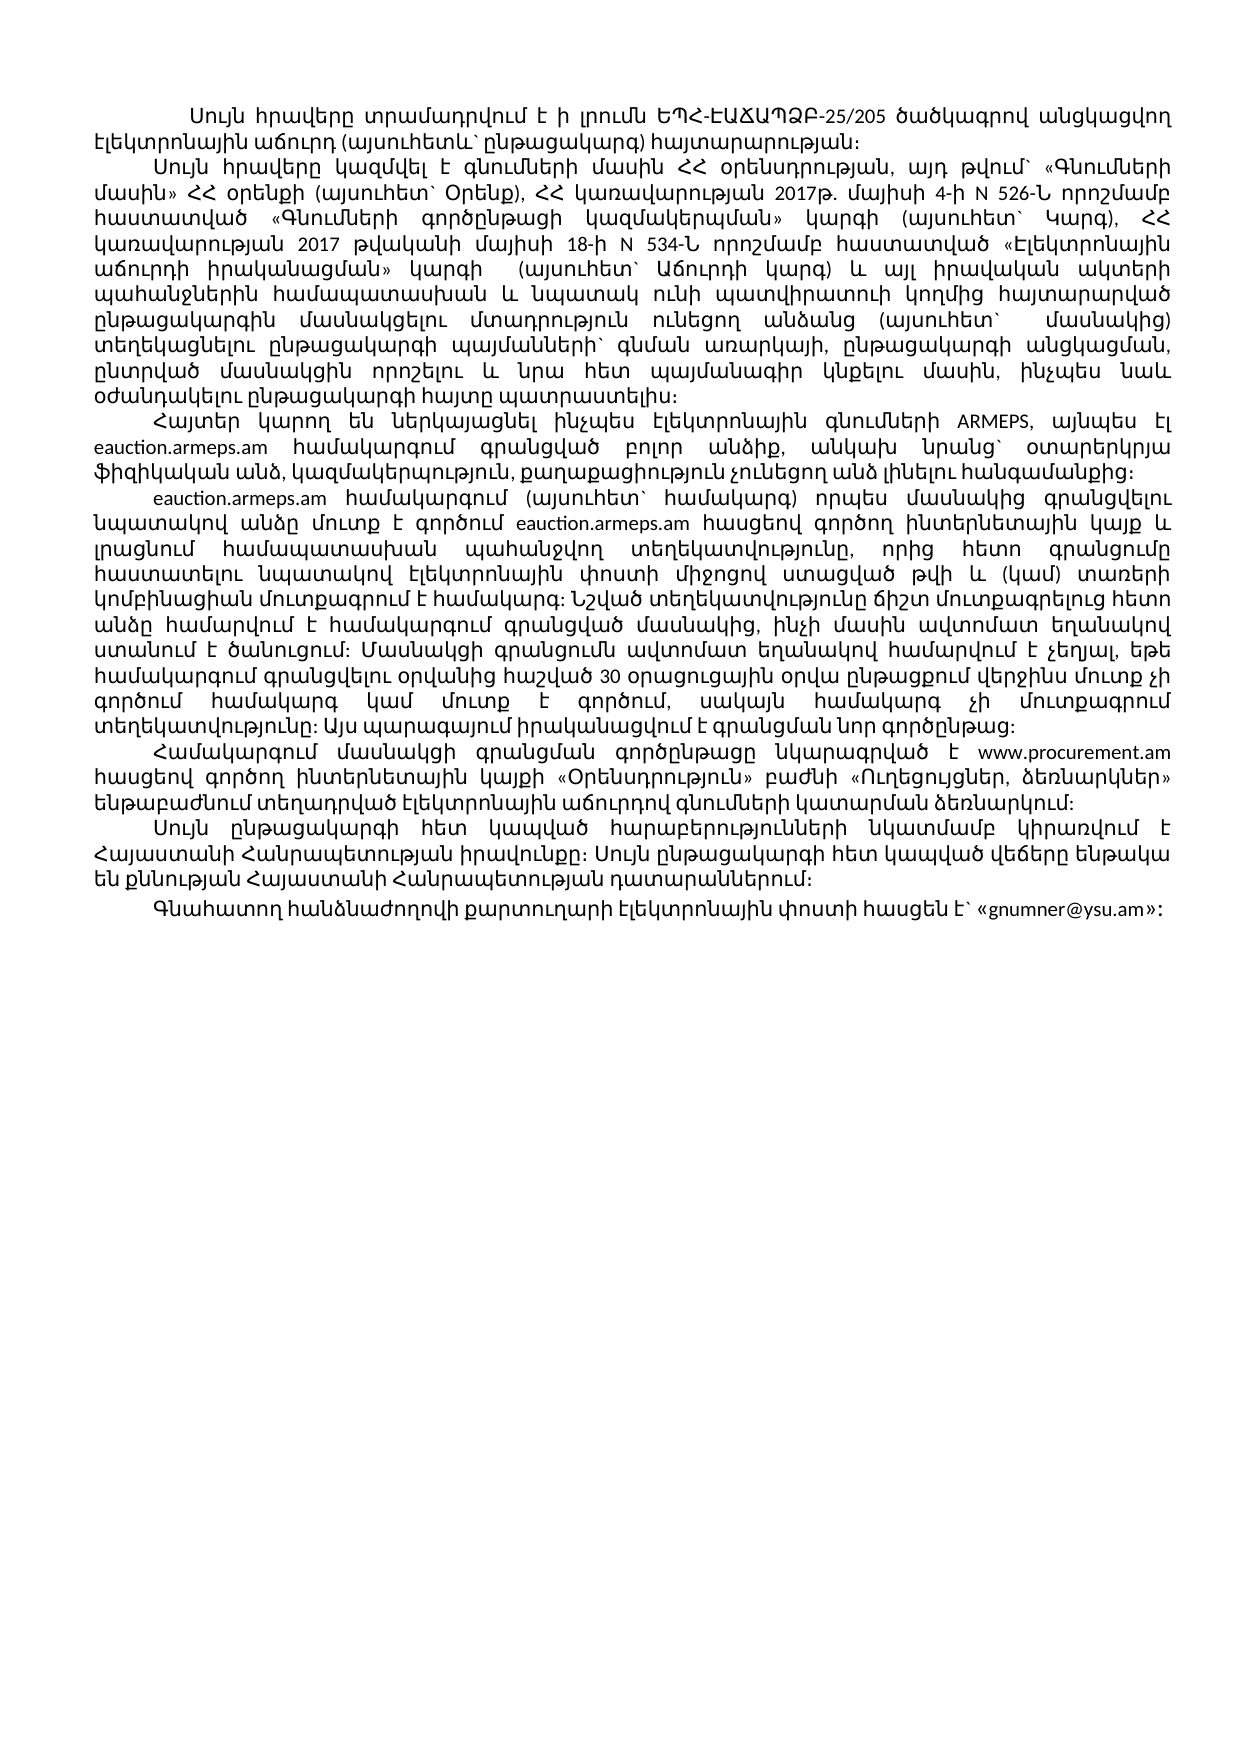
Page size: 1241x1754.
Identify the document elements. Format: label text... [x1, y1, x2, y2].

text Սույն հրավերը տրամադրվում է ի լրումն ԵՊՀ-ԷԱՃԱՊՁԲ-25/205 ծածկագրով անցկացվող էլեկտրոնային աճուրդ (այսուհետև` ընթացակարգ) հայտարարության։ [94, 104, 1171, 154]
text Սույն հրավերը կազմվել է գնումների մասին ՀՀ օրենսդրության, այդ թվում` «Գնումների մասին» ՀՀ օրենքի (այսուհետ` Օրենք), ՀՀ կառավարության 2017թ. մայիսի 4-ի N 526-Ն որոշմամբ հաստատված «Գնումների գործընթացի կազմակերպման» կարգի (այսուհետ` Կարգ), ՀՀ կառավարության 2017 թվականի մայիսի 18-ի N 534-Ն որոշմամբ հաստատված «Էլեկտրոնային աճուրդի իրականացման» կարգի (այսուհետ` Աճուրդի կարգ) և այլ իրավական ակտերի պահանջներին համապատասխան և նպատակ ունի պատվիրատուի կողմից հայտարարված ընթացակարգին մասնակցելու մտադրություն ունեցող անձանց (այսուհետ` մասնակից) տեղեկացնելու ընթացակարգի պայմանների` գնման առարկայի, ընթացակարգի անցկացման, ընտրված մասնակցին որոշելու և նրա հետ պայմանագիր կնքելու մասին, ինչպես նաև օժանդակելու ընթացակարգի հայտը պատրաստելիս։ [94, 154, 1171, 409]
text Գնահատող հանձնաժողովի քարտուղարի էլեկտրոնային փոստի հասցեն է` «gnumner@ysu.am»: [94, 892, 1171, 922]
text eauction.armeps.am համակարգում (այսուհետ` համակարգ) որպես մասնակից գրանցվելու նպատակով անձը մուտք է գործում eauction.armeps.am հասցեով գործող ինտերնետային կայք և լրացնում համապատասխան պահանջվող տեղեկատվությունը, որից հետո գրանցումը հաստատելու նպատակով էլեկտրոնային փոստի միջոցով ստացված թվի և (կամ) տառերի կոմբինացիան մուտքագրում է համակարգ: Նշված տեղեկատվությունը ճիշտ մուտքագրելուց հետո անձը համարվում է համակարգում գրանցված մասնակից, ինչի մասին ավտոմատ եղանակով ստանում է ծանուցում: Մասնակցի գրանցումն ավտոմատ եղանակով համարվում է չեղյալ, եթե համակարգում գրանցվելու օրվանից հաշված 30 օրացուցային օրվա ընթացքում վերջինս մուտք չի գործում համակարգ կամ մուտք է գործում, սակայն համակարգ չի մուտքագրում տեղեկատվությունը: Այս պարագայում իրականացվում է գրանցման նոր գործընթաց: [94, 485, 1171, 739]
text Հայտեր կարող են ներկայացնել ինչպես էլեկտրոնային գնումների ARMEPS, այնպես էլ eauction.armeps.am համակարգում գրանցված բոլոր անձիք, անկախ նրանց` օտարերկրյա ֆիզիկական անձ, կազմակերպություն, քաղաքացիություն չունեցող անձ լինելու հանգամանքից։ [94, 409, 1171, 485]
text Համակարգում մասնակցի գրանցման գործընթացը նկարագրված է www.procurement.am հասցեով գործող ինտերնետային կայքի «Օրենսդրություն» բաժնի «Ուղեցույցներ, ձեռնարկներ» ենթաբաժնում տեղադրված էլեկտրոնային աճուրդով գնումների կատարման ձեռնարկում: [94, 739, 1171, 815]
text Սույն ընթացակարգի հետ կապված հարաբերությունների նկատմամբ կիրառվում է Հայաստանի Հանրապետության իրավունքը։ Սույն ընթացակարգի հետ կապված վեճերը ենթակա են քննության Հայաստանի Հանրապետության դատարաններում։ [94, 815, 1171, 892]
